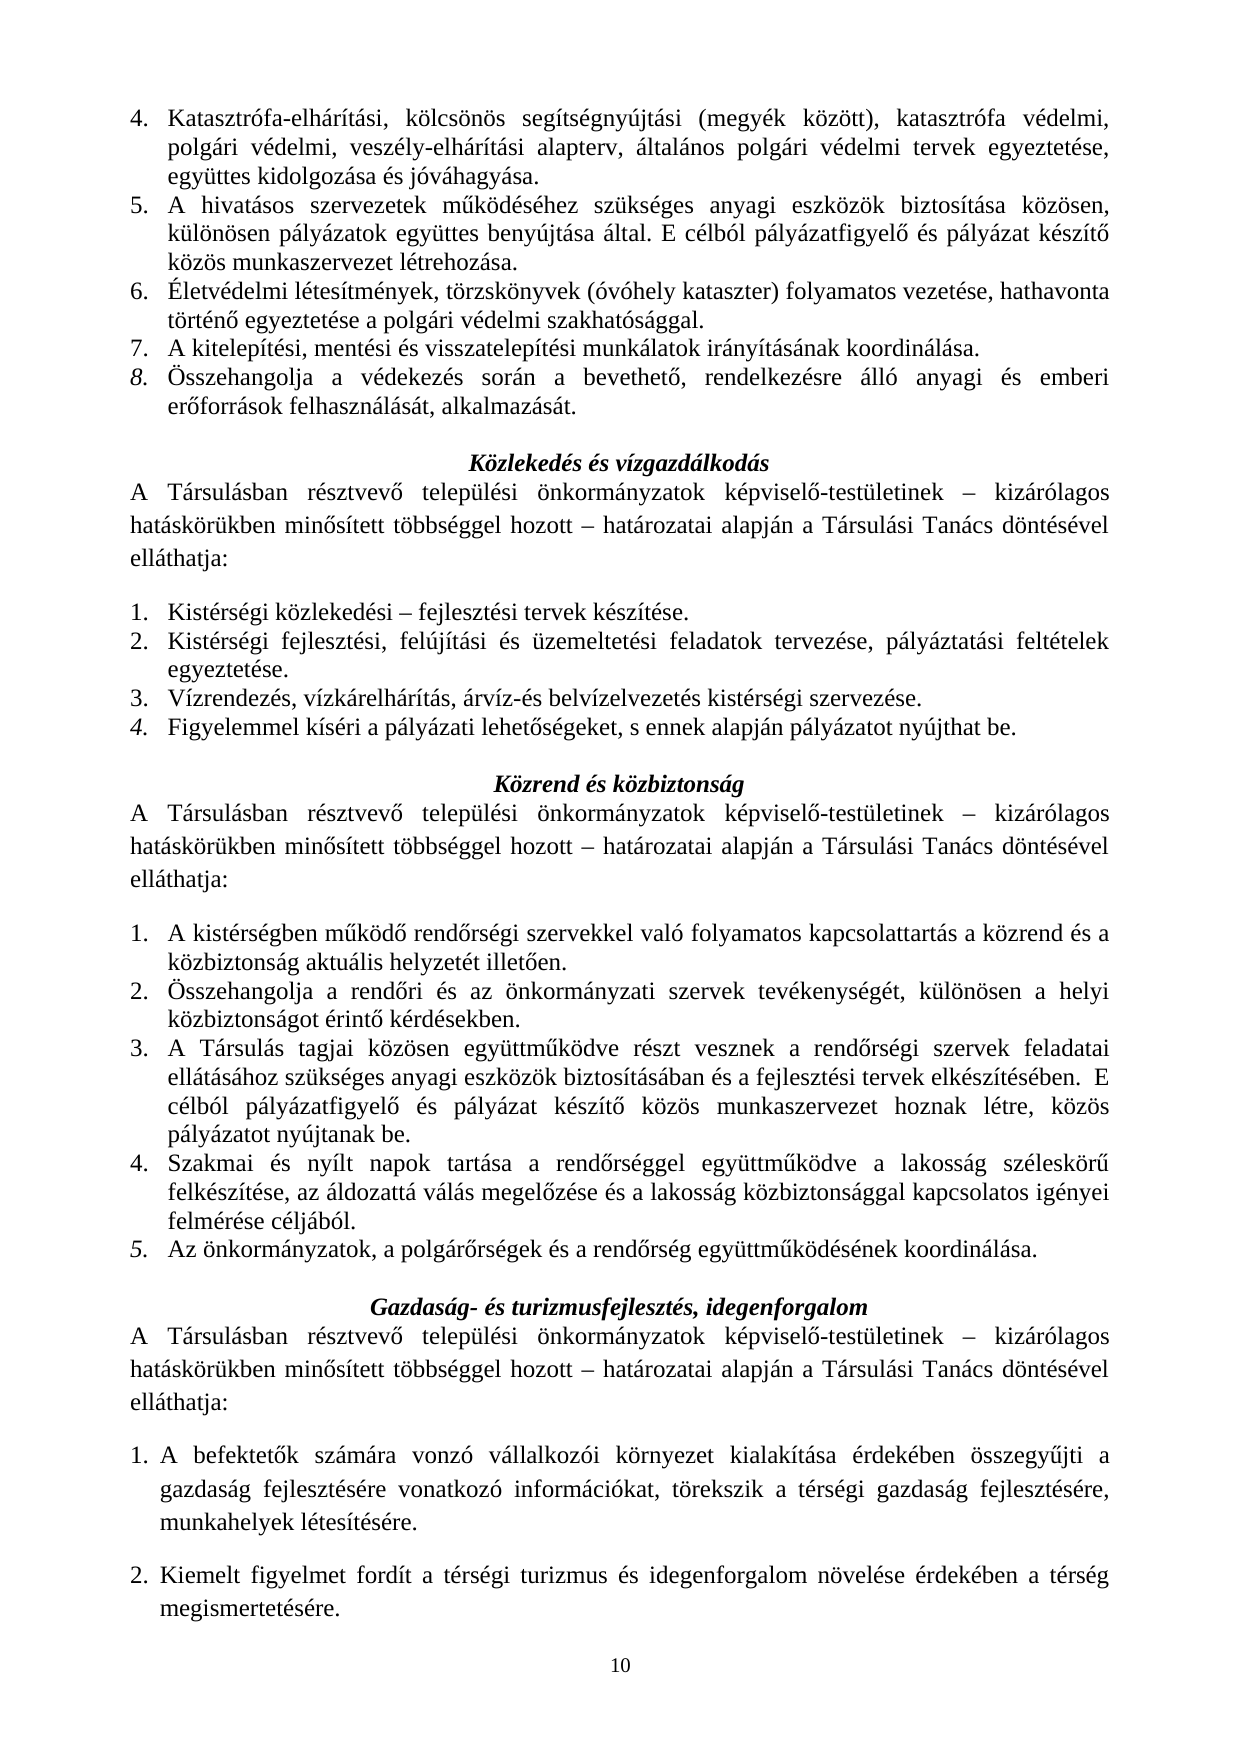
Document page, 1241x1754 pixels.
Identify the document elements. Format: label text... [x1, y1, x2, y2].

list Kistérségi fejlesztési, felújítási és üzemeltetési feladatok tervezése, pályáztatási feltételek egyeztetése. [130, 626, 1110, 683]
list Katasztrófa-elhárítási, kölcsönös segítségnyújtási (megyék között), katasztrófa védelmi, polgári védelmi, veszély-elhárítási alapterv, általános polgári védelmi tervek egyeztetése, együttes kidolgozása és jóváhagyása. [130, 103, 1110, 190]
subtitle Közrend és közbiztonság [130, 769, 1110, 798]
list Összehangolja a védekezés során a bevethető, rendelkezésre álló anyagi és emberi erőforrások felhasználását, alkalmazását. [130, 362, 1110, 420]
list Vízrendezés, vízkárelhárítás, árvíz-és belvízelvezetés kistérségi szervezése. [130, 683, 1110, 712]
subtitle Gazdaság- és turizmusfejlesztés, idegenforgalom [130, 1292, 1110, 1321]
subtitle Közlekedés és vízgazdálkodás [130, 448, 1110, 477]
list Az önkormányzatok, a polgárőrségek és a rendőrség együttműködésének koordinálása. [130, 1234, 1110, 1263]
text 2. Kiemelt figyelmet fordít a térségi turizmus és idegenforgalom növelése érdekében a térség megismertetésére. [130, 1561, 1110, 1622]
list A Társulás tagjai közösen együttműködve részt vesznek a rendőrségi szervek feladatai ellátásához szükséges anyagi eszközök biztosításában és a fejlesztési tervek elkészítésében. E célból pályázatfigyelő és pályázat készítő közös munkaszervezet hoznak létre, közös pályázatot nyújtanak be. [130, 1033, 1110, 1148]
subtitle Kistérségi közlekedési – fejlesztési tervek készítése. [130, 597, 1110, 626]
list Összehangolja a rendőri és az önkormányzati szervek tevékenységét, különösen a helyi közbiztonságot érintő kérdésekben. [130, 976, 1110, 1033]
list A kitelepítési, mentési és visszatelepítési munkálatok irányításának koordinálása. [130, 333, 1110, 362]
list Életvédelmi létesítmények, törzskönyvek (óvóhely kataszter) folyamatos vezetése, hathavonta történő egyeztetése a polgári védelmi szakhatósággal. [130, 276, 1110, 333]
list A kistérségben működő rendőrségi szervekkel való folyamatos kapcsolattartás a közrend és a közbiztonság aktuális helyzetét illetően. [130, 918, 1110, 976]
list A hivatásos szervezetek működéséhez szükséges anyagi eszközök biztosítása közösen, különösen pályázatok együttes benyújtása által. E célból pályázatfigyelő és pályázat készítő közös munkaszervezet létrehozása. [130, 190, 1110, 276]
list Szakmai és nyílt napok tartása a rendőrséggel együttműködve a lakosság széleskörű felkészítése, az áldozattá válás megelőzése és a lakosság közbiztonsággal kapcsolatos igényei felmérése céljából. [130, 1148, 1110, 1234]
list Figyelemmel kíséri a pályázati lehetőségeket, s ennek alapján pályázatot nyújthat be. [130, 712, 1110, 741]
text 1. A befektetők számára vonzó vállalkozói környezet kialakítása érdekében összegyűjti a gazdaság fejlesztésére vonatkozó információkat, törekszik a térségi gazdaság fejlesztésére, munkahelyek létesítésére. [130, 1441, 1110, 1535]
